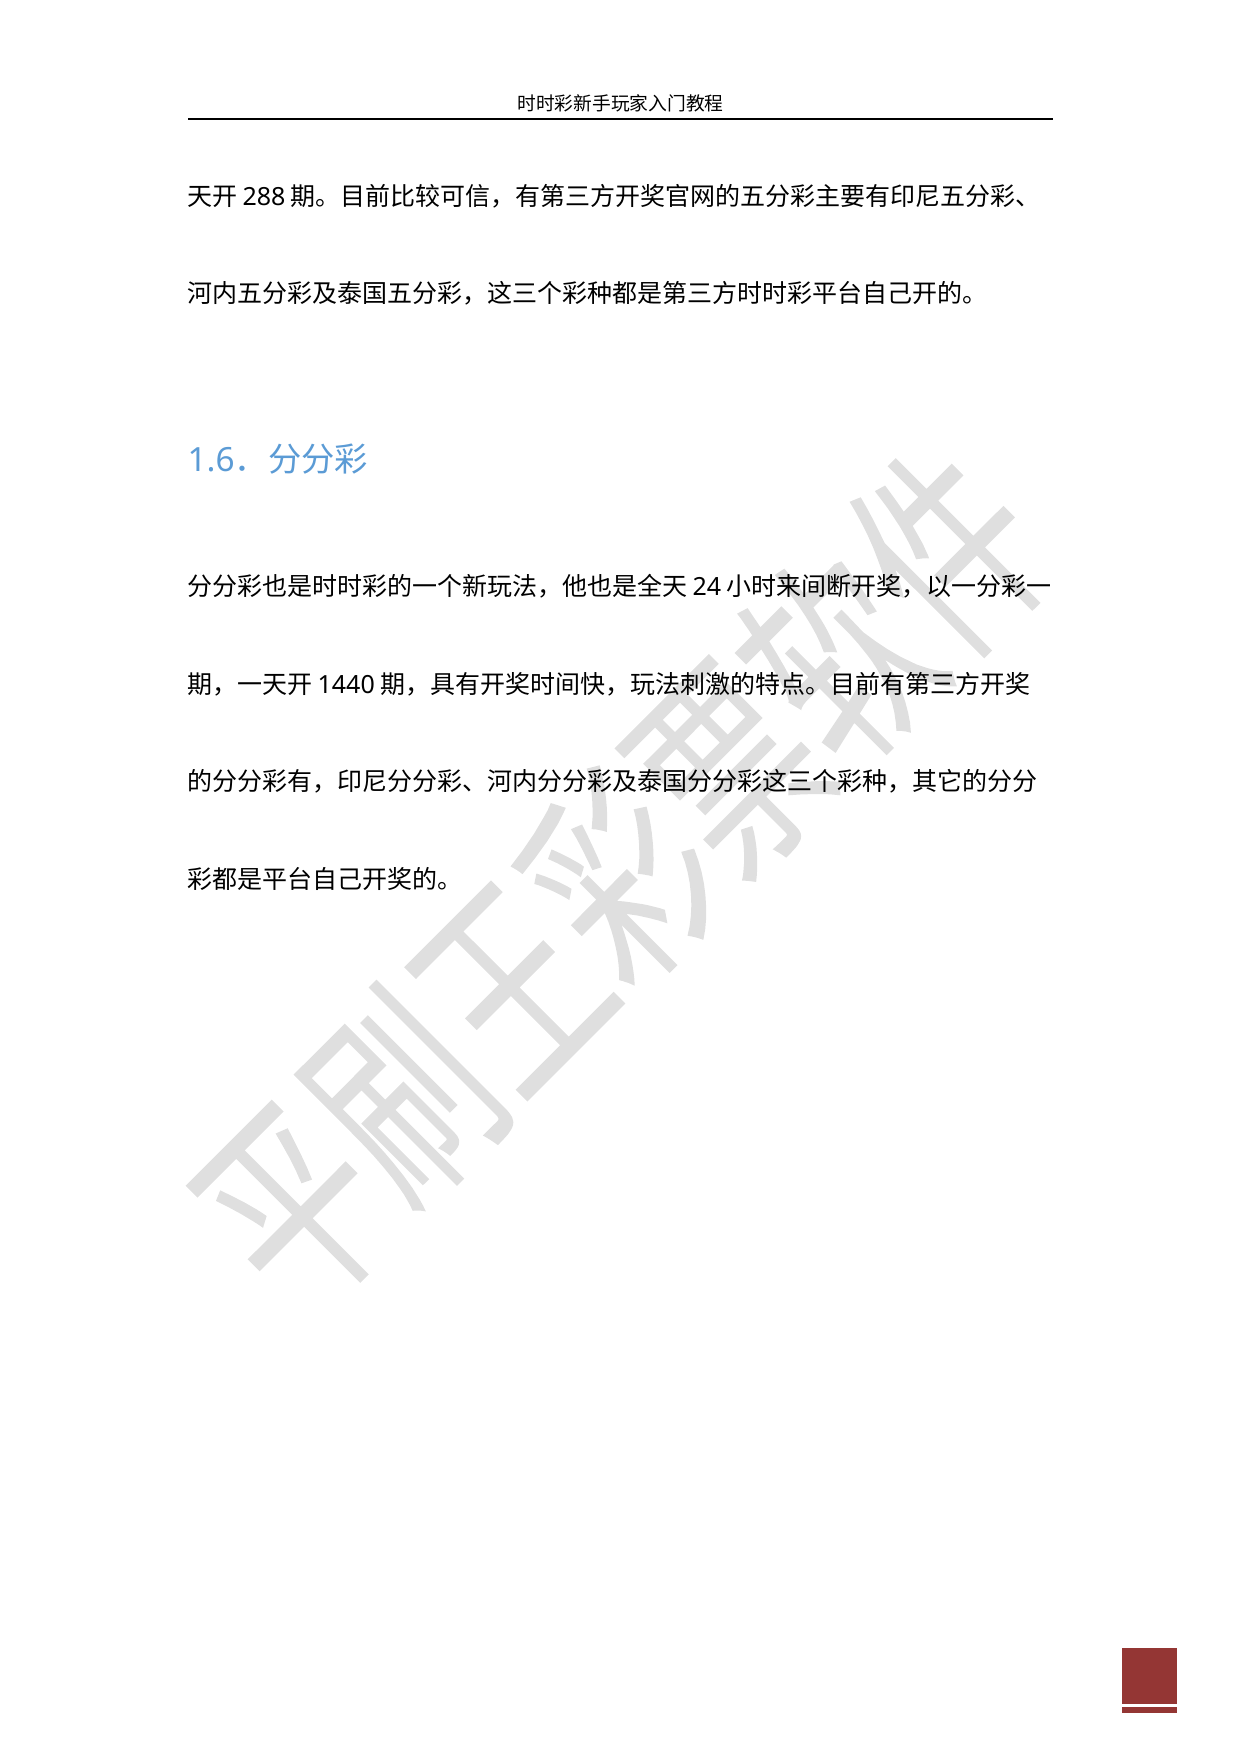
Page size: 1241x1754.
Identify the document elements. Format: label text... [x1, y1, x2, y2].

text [187, 162, 1053, 324]
text 分分彩也是时时彩的一个新玩法，他也是全天24小时来间断开奖，以一分彩一期，一天开1440期，具有开奖时间快，玩法刺激的特点。目前有第三方开奖的分分彩有，印尼分分彩、河内分分彩及泰国分分彩这三个彩种，其它的分分彩都是平台自己开奖的。 [187, 552, 1053, 910]
subtitle 1.6．分分彩 [187, 425, 1053, 490]
